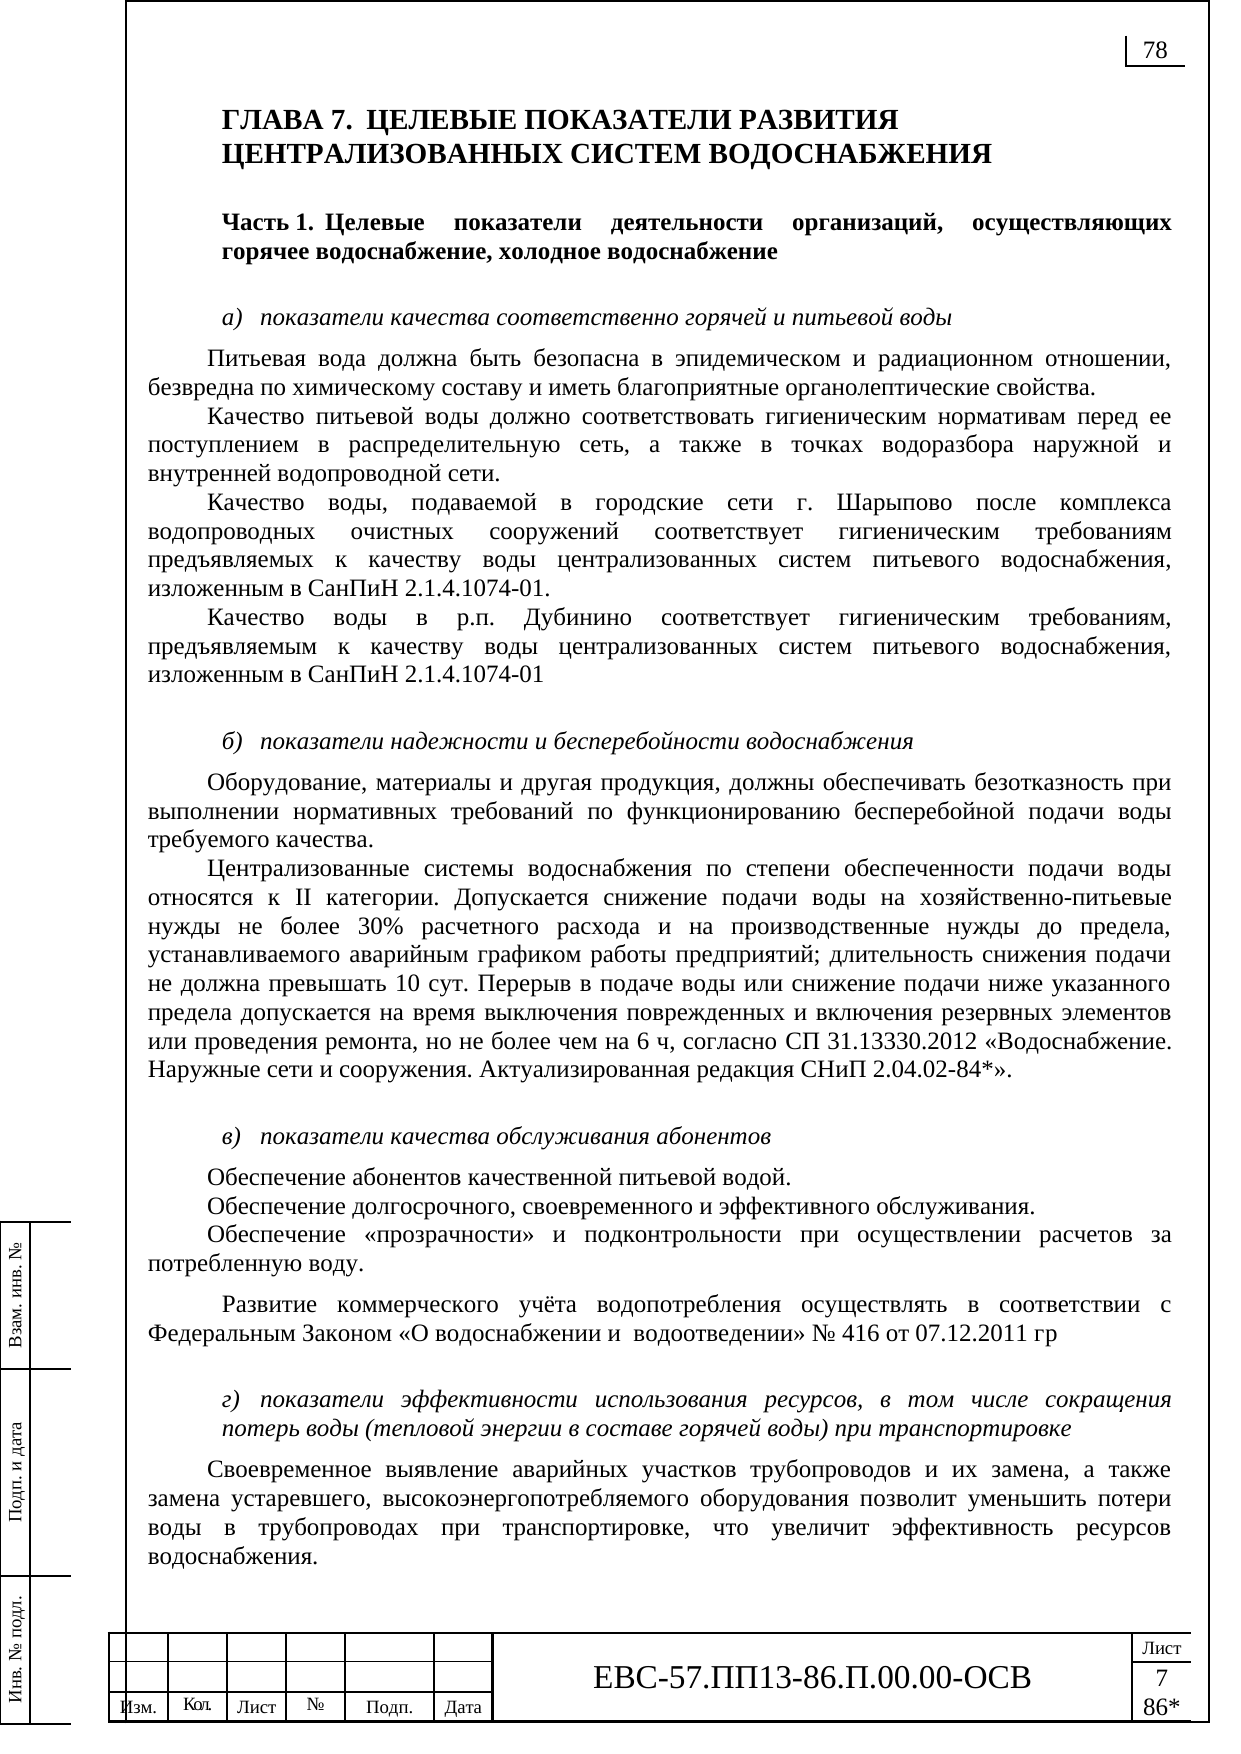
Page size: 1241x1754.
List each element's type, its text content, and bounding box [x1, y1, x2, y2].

subtitle показатели надежности и бесперебойности водоснабжения [222, 726, 1172, 754]
text Оборудование, материалы и другая продукция, должны обеспечивать безотказность при выполнении нормативных требований по функционированию бесперебойной подачи воды требуемого качества. [148, 767, 1172, 853]
text Питьевая вода должна быть безопасна в эпидемическом и радиационном отношении, безвредна по химическому составу и иметь благоприятные органолептические свойства. [148, 343, 1172, 401]
subtitle показатели качества обслуживания абонентов [222, 1121, 1172, 1149]
text Обеспечение абонентов качественной питьевой водой. [148, 1162, 1172, 1191]
text Обеспечение долгосрочного, своевременного и эффективного обслуживания. [148, 1191, 1172, 1219]
text Своевременное выявление аварийных участков трубопроводов и их замена, а также замена устаревшего, высокоэнергопотребляемого оборудования позволит уменьшить потери воды в трубопроводах при транспортировке, что увеличит эффективность ресурсов водоснабжения. [148, 1454, 1172, 1569]
subtitle показатели качества соответственно горячей и питьевой воды [222, 302, 1172, 331]
subtitle Целевые показатели развития централизованных систем водоснабжения [222, 102, 1172, 169]
text Качество воды, подаваемой в городские сети г. Шарыпово после комплекса водопроводных очистных сооружений соответствует гигиеническим требованиям предъявляемых к качеству воды централизованных систем питьевого водоснабжения, изложенным в СанПиН 2.1.4.1074-01. [148, 487, 1172, 602]
text Обеспечение «прозрачности» и подконтрольности при осуществлении расчетов за потребленную воду. [148, 1219, 1172, 1277]
text Централизованные системы водоснабжения по степени обеспеченности подачи воды относятся к II категории. Допускается снижение подачи воды на хозяйственно-питьевые нужды не более 30% расчетного расхода и на производственные нужды до предела, устанавливаемого аварийным графиком работы предприятий; длительность снижения подачи не должна превышать 10 сут. Перерыв в подаче воды или снижение подачи ниже указанного предела допускается на время выключения поврежденных и включения резервных элементов или проведения ремонта, но не более чем на 6 ч, согласно СП 31.13330.2012 «Водоснабжение. Наружные сети и сооружения. Актуализированная редакция СНиП 2.04.02-84*». [148, 853, 1172, 1083]
subtitle Целевые показатели деятельности организаций, осуществляющих горячее водоснабжение, холодное водоснабжение [222, 207, 1172, 264]
text Развитие коммерческого учёта водопотребления осуществлять в соответствии с Федеральным Законом «О водоснабжении и водоотведении» № 416 от 07.12.2011 гр [148, 1289, 1172, 1347]
subtitle показатели эффективности использования ресурсов, в том числе сокращения потерь воды (тепловой энергии в составе горячей воды) при транспортировке [222, 1384, 1172, 1442]
text Качество воды в р.п. Дубинино соответствует гигиеническим требованиям, предъявляемым к качеству воды централизованных систем питьевого водоснабжения, изложенным в СанПиН 2.1.4.1074-01 [148, 602, 1172, 688]
text Качество питьевой воды должно соответствовать гигиеническим нормативам перед ее поступлением в распределительную сеть, а также в точках водоразбора наружной и внутренней водопроводной сети. [148, 401, 1172, 487]
